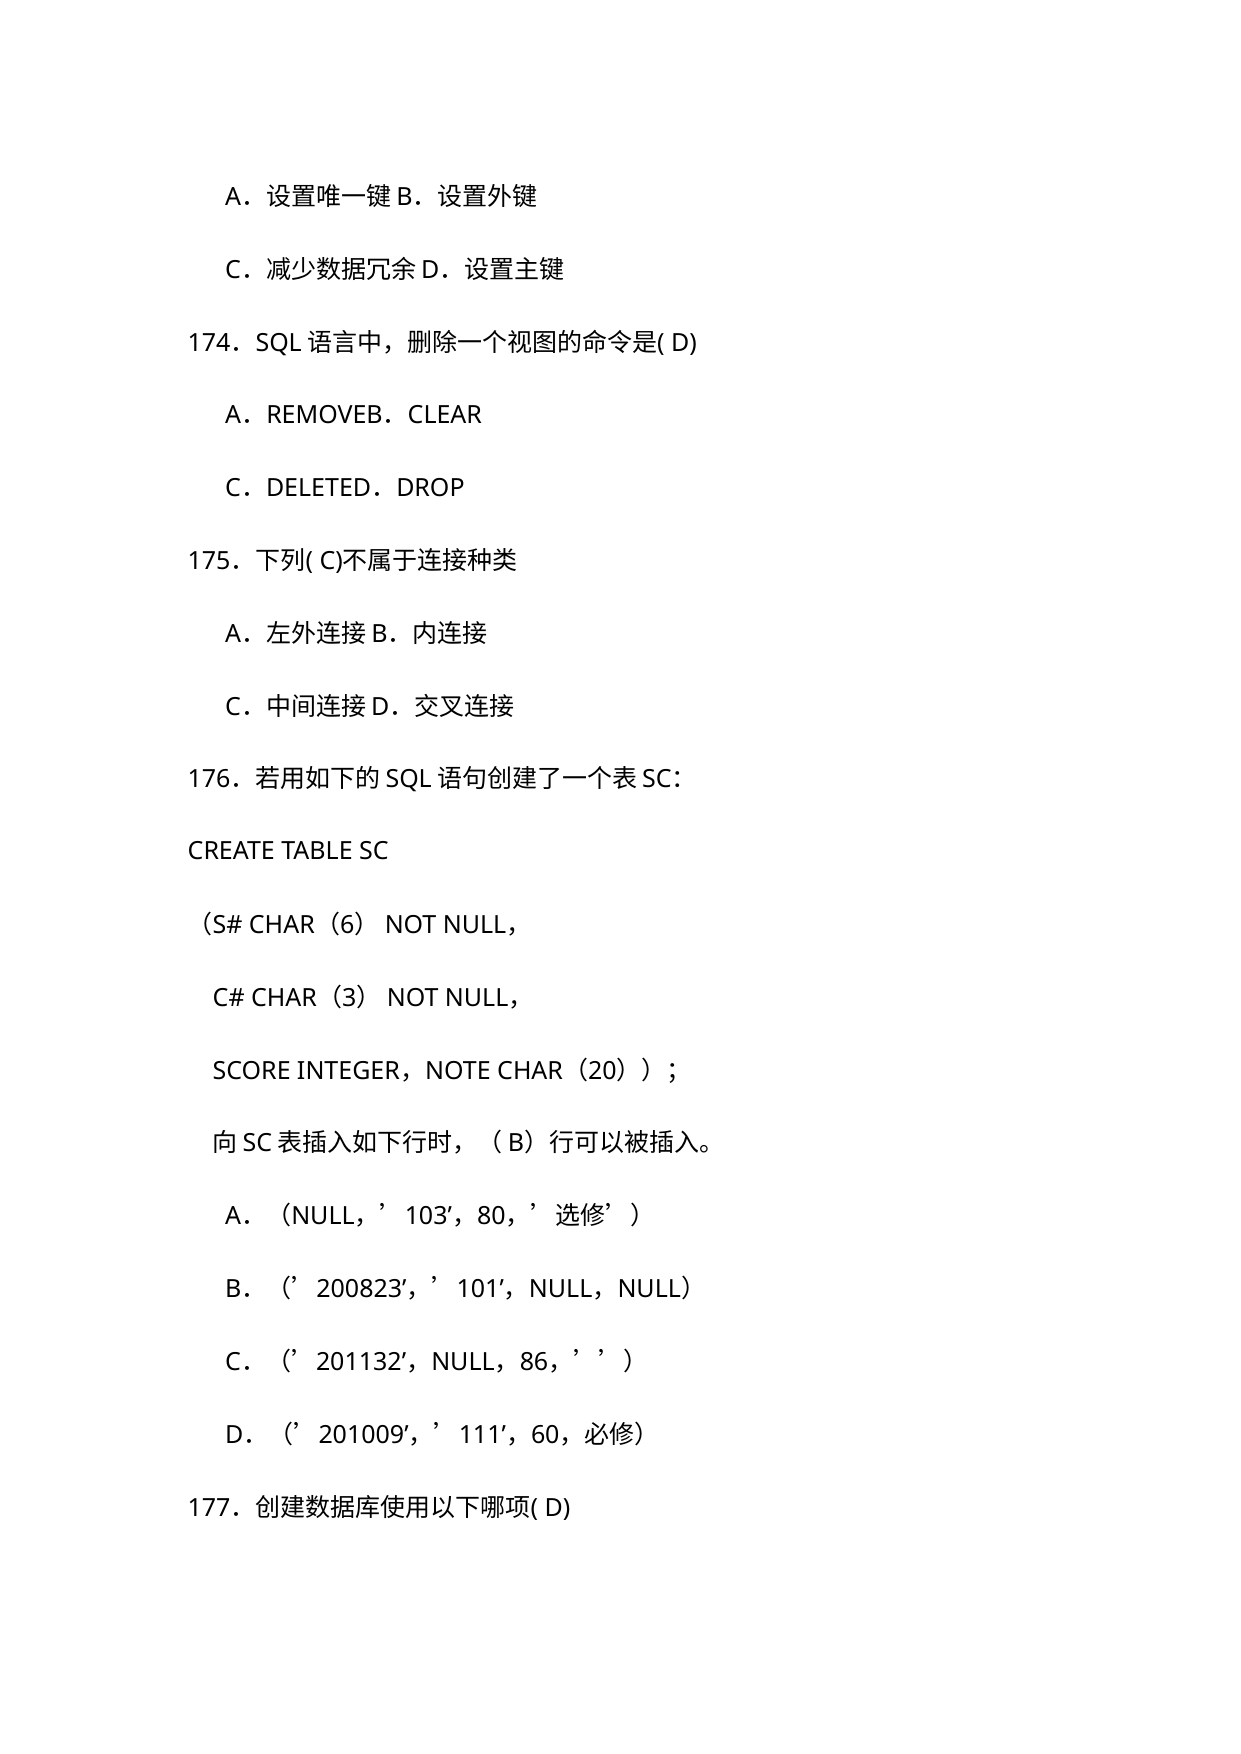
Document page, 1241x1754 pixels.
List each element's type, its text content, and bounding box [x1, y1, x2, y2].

text （S# CHAR（6） NOT NULL， [187, 890, 1053, 955]
text A．（NULL，’103’，80，’选修’） [187, 1181, 1053, 1246]
text SCORE INTEGER，NOTE CHAR（20））； [187, 1036, 1053, 1101]
text C．中间连接D．交叉连接 [187, 672, 1053, 737]
text 177．创建数据库使用以下哪项( D) [187, 1473, 1053, 1538]
text A．REMOVEB．CLEAR [187, 380, 1053, 445]
text A．设置唯一键B．设置外键 [187, 162, 1053, 227]
text C．（’201132’，NULL，86，’’） [187, 1327, 1053, 1392]
text 175．下列( C)不属于连接种类 [187, 526, 1053, 591]
text C．减少数据冗余D．设置主键 [187, 235, 1053, 300]
text 174．SQL语言中，删除一个视图的命令是( D) [187, 308, 1053, 373]
text B．（’200823’，’101’，NULL，NULL） [187, 1254, 1053, 1319]
text CREATE TABLE SC [187, 817, 1053, 882]
text 176．若用如下的SQL语句创建了一个表SC： [187, 744, 1053, 809]
text 向SC表插入如下行时，（ B）行可以被插入。 [187, 1108, 1053, 1173]
text C# CHAR（3） NOT NULL， [187, 963, 1053, 1028]
text C．DELETED．DROP [187, 453, 1053, 518]
text D．（’201009’，’111’，60，必修） [187, 1400, 1053, 1465]
text A．左外连接B．内连接 [187, 599, 1053, 664]
